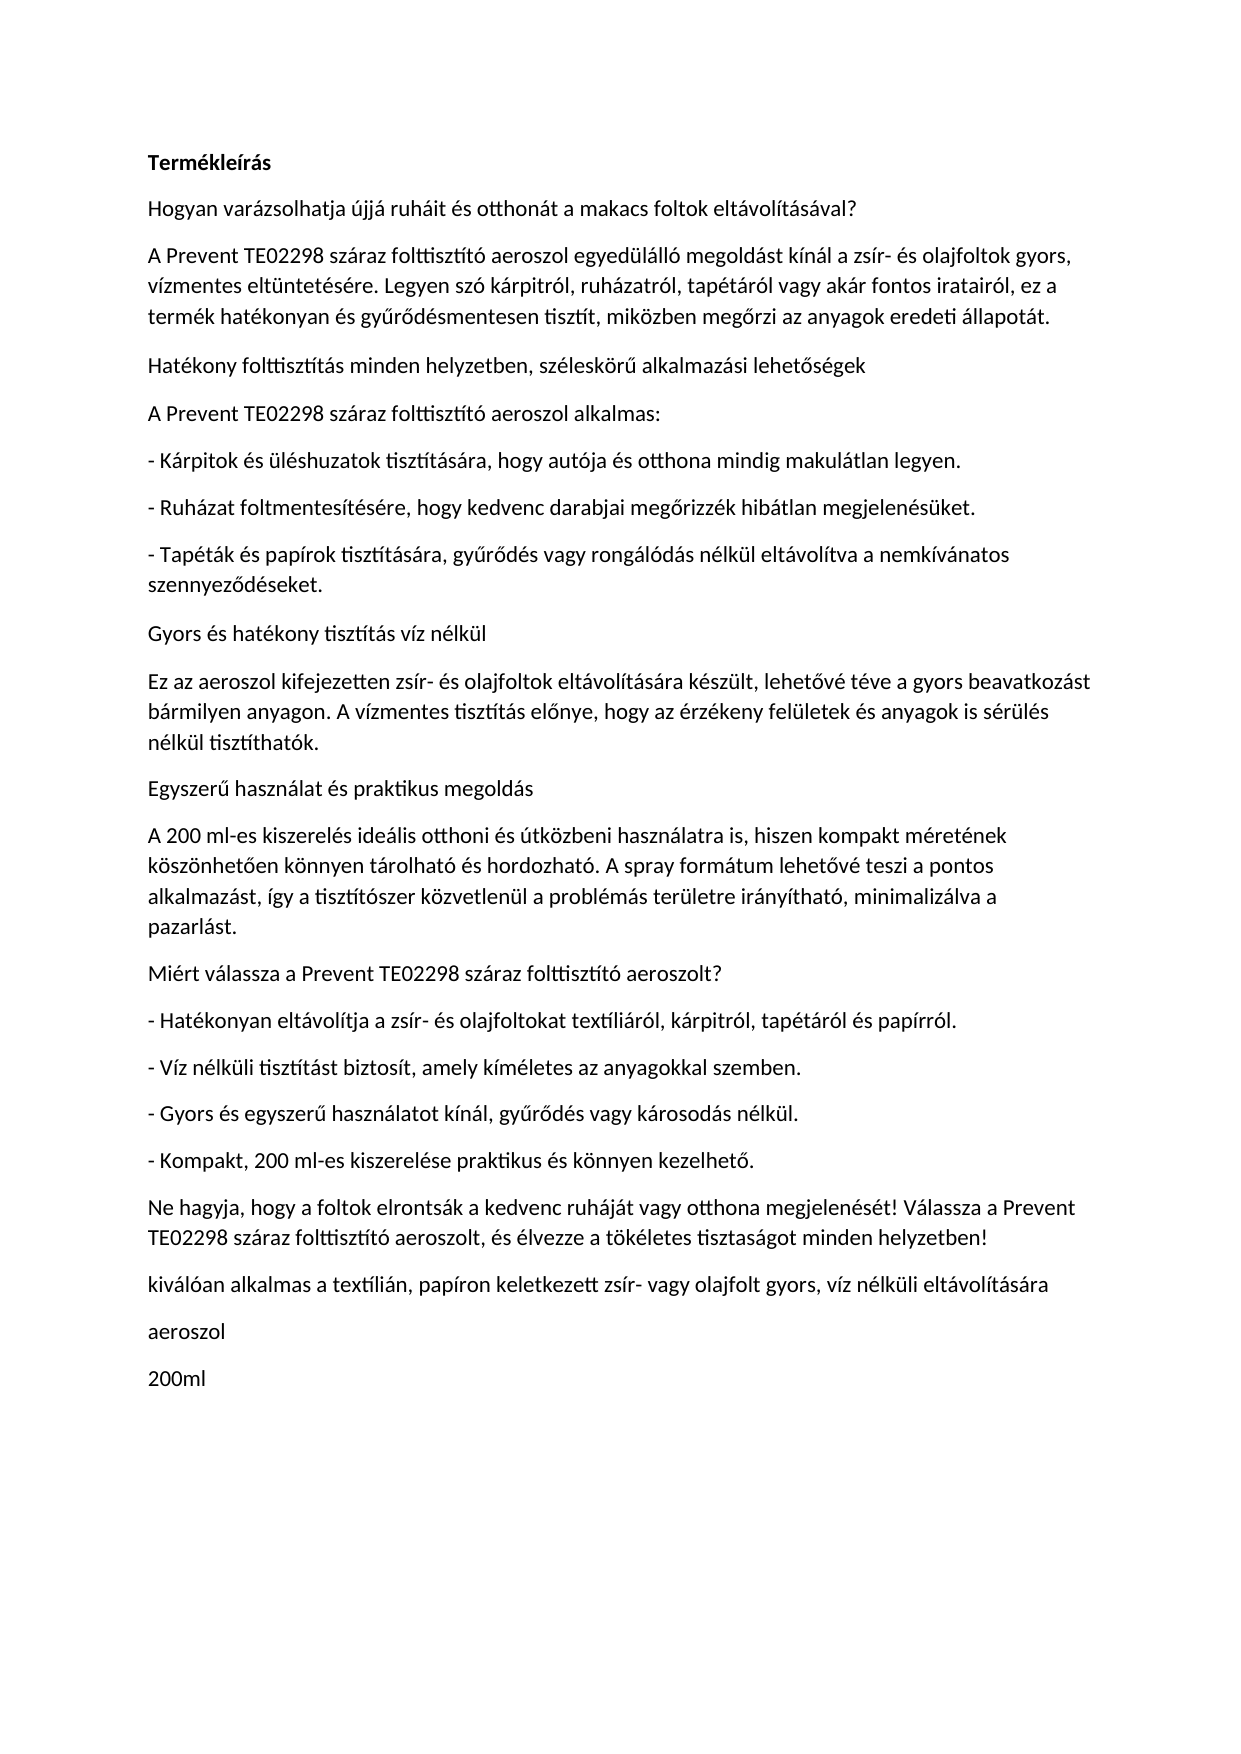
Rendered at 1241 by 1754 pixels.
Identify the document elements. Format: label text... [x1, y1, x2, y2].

text Hatékony folttisztítás minden helyzetben, széleskörű alkalmazási lehetőségek [148, 349, 1093, 380]
text aeroszol [148, 1317, 1093, 1345]
text Miért válassza a Prevent TE02298 száraz folttisztító aeroszolt? [148, 959, 1093, 987]
text - Kompakt, 200 ml-es kiszerelése praktikus és könnyen kezelhető. [148, 1146, 1093, 1174]
text - Víz nélküli tisztítást biztosít, amely kíméletes az anyagokkal szemben. [148, 1053, 1093, 1081]
text - Hatékonyan eltávolítja a zsír- és olajfoltokat textíliáról, kárpitról, tapétáról és papírról. [148, 1006, 1093, 1034]
text A Prevent TE02298 száraz folttisztító aeroszol egyedülálló megoldást kínál a zsír- és olajfoltok gyors, vízmentes eltüntetésére. Legyen szó kárpitról, ruházatról, tapétáról vagy akár fontos iratairól, ez a termék hatékonyan és gyűrődésmentesen tisztít, miközben megőrzi az anyagok eredeti állapotát. [148, 241, 1093, 330]
text Gyors és hatékony tisztítás víz nélkül [148, 617, 1093, 648]
text - Gyors és egyszerű használatot kínál, gyűrődés vagy károsodás nélkül. [148, 1099, 1093, 1127]
text - Ruházat foltmentesítésére, hogy kedvenc darabjai megőrizzék hibátlan megjelenésüket. [148, 493, 1093, 521]
text kiválóan alkalmas a textílián, papíron keletkezett zsír- vagy olajfolt gyors, víz nélküli eltávolítására [148, 1270, 1093, 1298]
text Egyszerű használat és praktikus megoldás [148, 774, 1093, 802]
text A Prevent TE02298 száraz folttisztító aeroszol alkalmas: [148, 399, 1093, 427]
text Ez az aeroszol kifejezetten zsír- és olajfoltok eltávolítására készült, lehetővé téve a gyors beavatkozást bármilyen anyagon. A vízmentes tisztítás előnye, hogy az érzékeny felületek és anyagok is sérülés nélkül tisztíthatók. [148, 667, 1093, 756]
text Hogyan varázsolhatja újjá ruháit és otthonát a makacs foltok eltávolításával? [148, 194, 1093, 222]
text Ne hagyja, hogy a foltok elrontsák a kedvenc ruháját vagy otthona megjelenését! Válassza a Prevent TE02298 száraz folttisztító aeroszolt, és élvezze a tökéletes tisztaságot minden helyzetben! [148, 1193, 1093, 1251]
text - Kárpitok és üléshuzatok tisztítására, hogy autója és otthona mindig makulátlan legyen. [148, 446, 1093, 474]
text A 200 ml-es kiszerelés ideális otthoni és útközbeni használatra is, hiszen kompakt méretének köszönhetően könnyen tárolható és hordozható. A spray formátum lehetővé teszi a pontos alkalmazást, így a tisztítószer közvetlenül a problémás területre irányítható, minimalizálva a pazarlást. [148, 821, 1093, 940]
text Termékleírás [148, 148, 1093, 176]
text 200ml [148, 1364, 1093, 1392]
text - Tapéták és papírok tisztítására, gyűrődés vagy rongálódás nélkül eltávolítva a nemkívánatos szennyeződéseket. [148, 540, 1093, 598]
